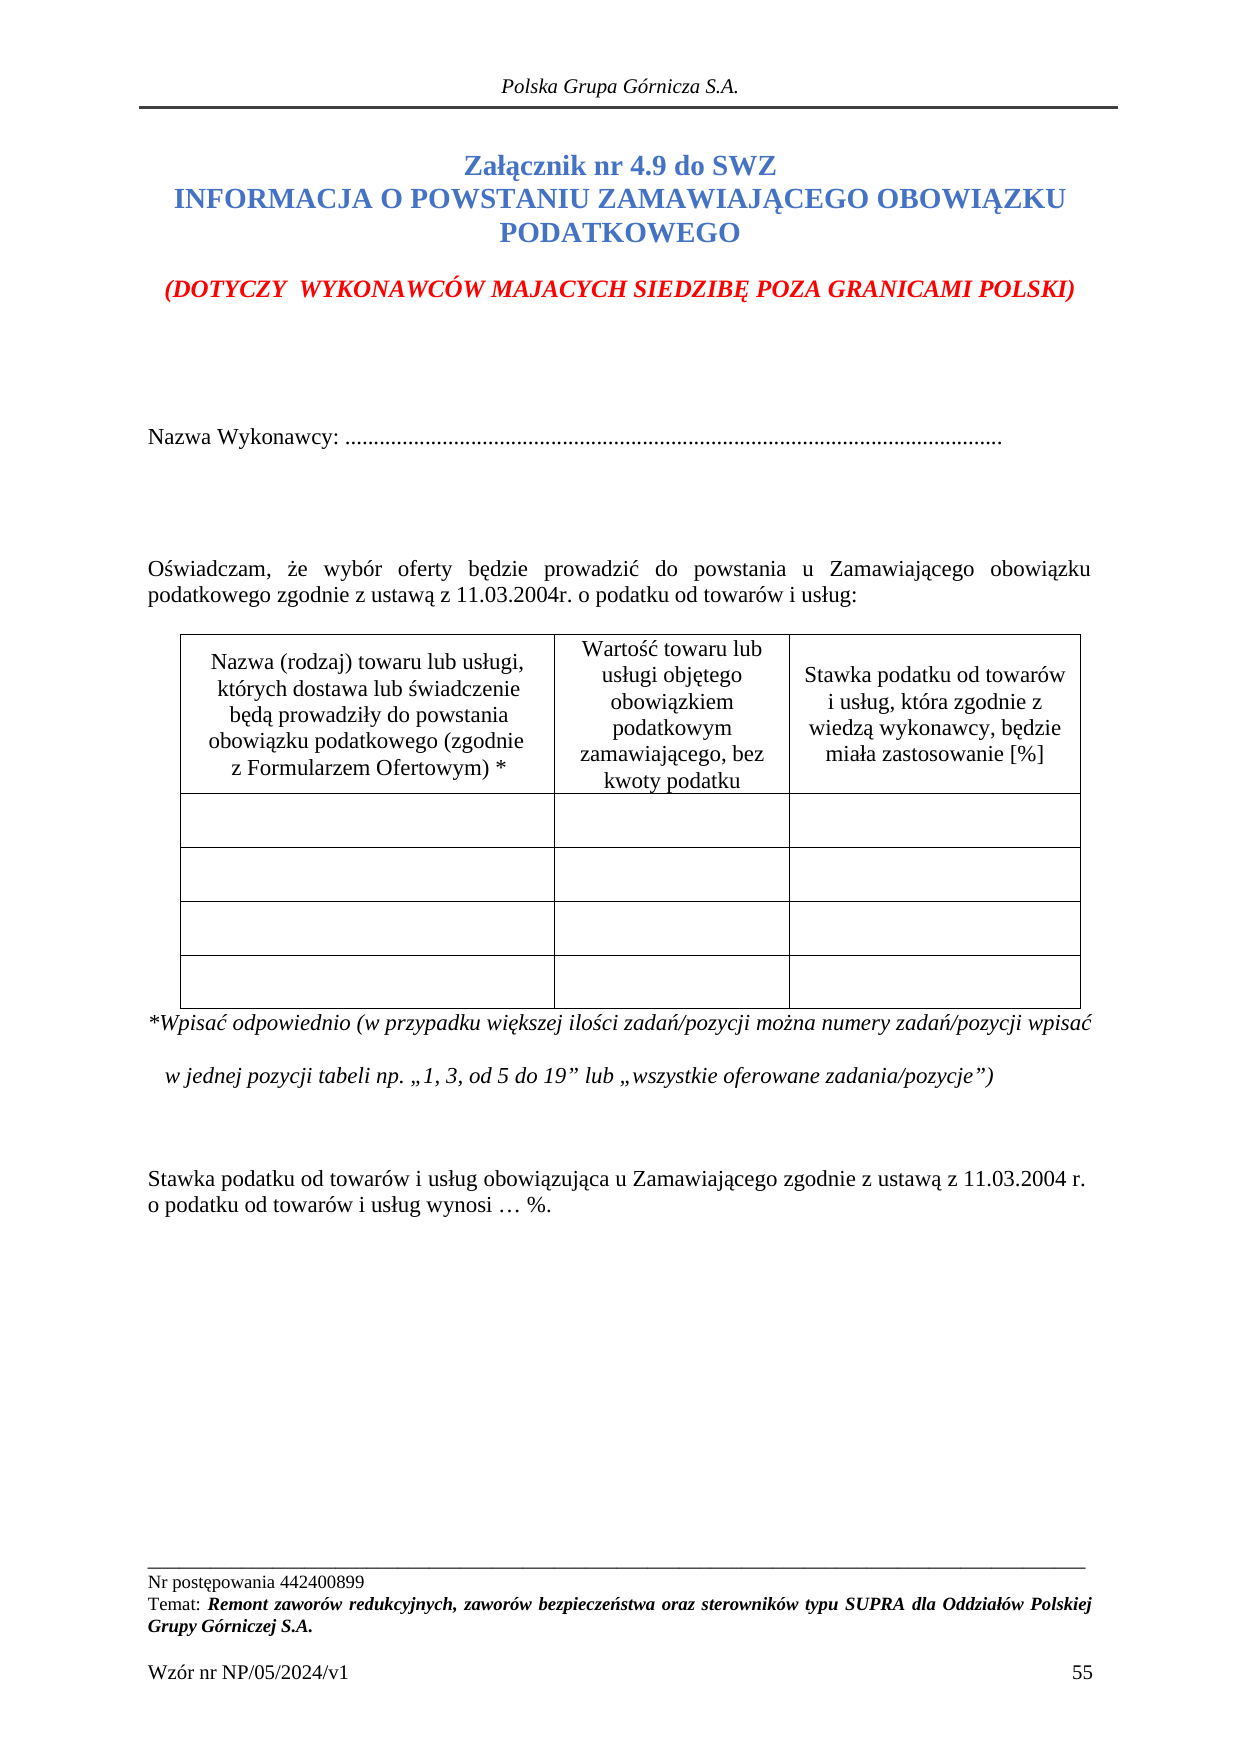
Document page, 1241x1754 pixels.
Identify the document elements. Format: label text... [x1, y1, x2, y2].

text Nazwa Wykonawcy: ................................................................................................................... [148, 423, 1093, 449]
table_cell [790, 956, 1080, 1008]
table_cell [555, 902, 789, 954]
table_cell [181, 848, 554, 901]
table_cell [790, 902, 1080, 954]
table_header Stawka podatku od towarów i usług, która zgodnie z wiedzą wykonawcy, będzie miała zastosowanie [%] [790, 635, 1080, 793]
table_cell [555, 848, 789, 901]
table_cell [555, 956, 789, 1008]
table_header Wartość towaru lub usługi objętego obowiązkiem podatkowym zamawiającego, bez kwoty podatku [555, 635, 789, 793]
text *Wpisać odpowiednio (w przypadku większej ilości zadań/pozycji można numery zadań/pozycji wpisać w jednej pozycji tabeli np. „1, 3, od 5 do 19” lub „wszystkie oferowane zadania/pozycje”) [148, 1009, 1093, 1088]
text (DOTYCZY WYKONAWCÓW MAJACYCH SIEDZIBĘ POZA GRANICAMI POLSKI) [133, 274, 1093, 303]
text Stawka podatku od towarów i usług obowiązująca u Zamawiającego zgodnie z ustawą z 11.03.2004 r. o podatku od towarów i usług wynosi … %. [148, 1165, 1093, 1218]
subtitle Załącznik nr 4.9 do SWZ [148, 148, 1093, 181]
table_cell [181, 956, 554, 1008]
table_cell [790, 848, 1080, 901]
table_cell [181, 902, 554, 954]
table_header Nazwa (rodzaj) towaru lub usługi, których dostawa lub świadczenie będą prowadziły do powstania obowiązku podatkowego (zgodnie z Formularzem Ofertowym) * [181, 635, 554, 793]
table_cell [790, 794, 1080, 847]
table_cell [181, 794, 554, 847]
subtitle INFORMACJA O POWSTANIU ZAMAWIAJĄCEGO OBOWIĄZKU PODATKOWEGO [148, 181, 1093, 248]
text Oświadczam, że wybór oferty będzie prowadzić do powstania u Zamawiającego obowiązku podatkowego zgodnie z ustawą z 11.03.2004r. o podatku od towarów i usług: [148, 555, 1093, 608]
table_cell [555, 794, 789, 847]
